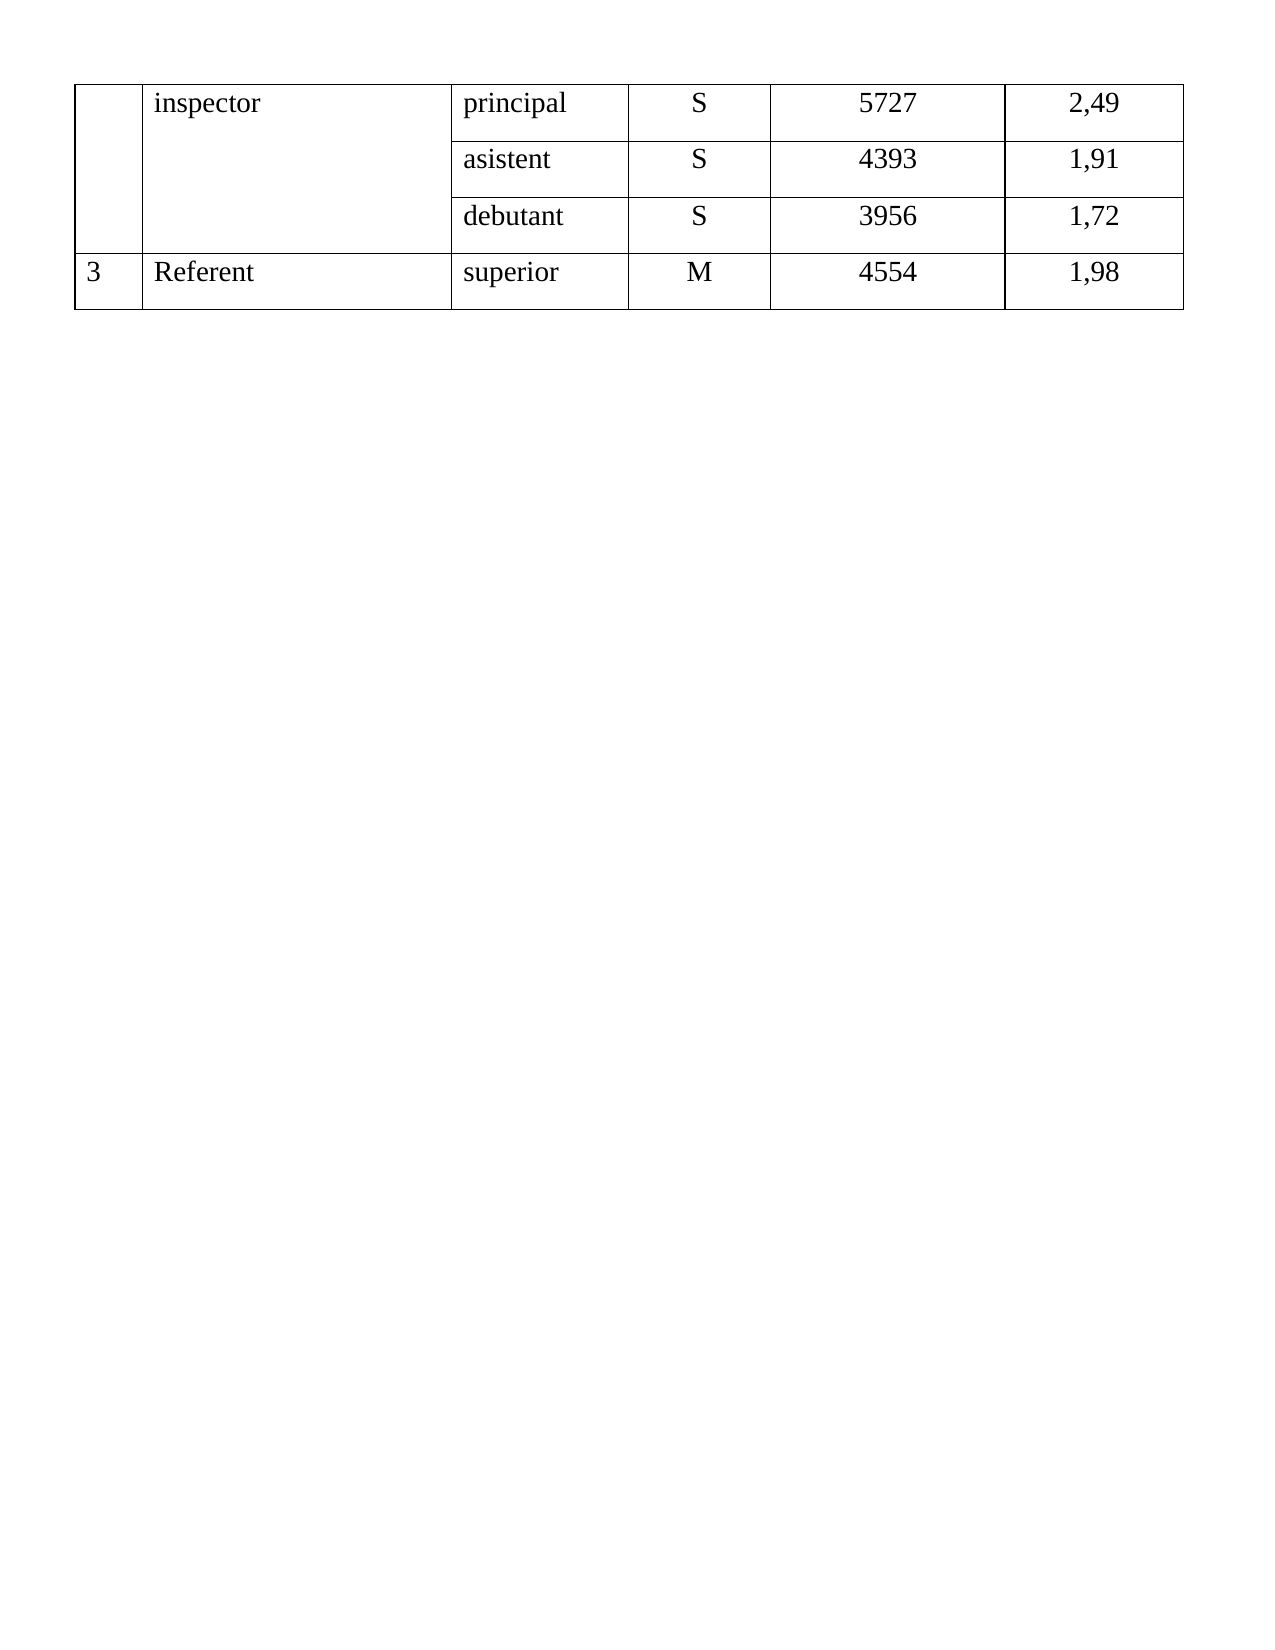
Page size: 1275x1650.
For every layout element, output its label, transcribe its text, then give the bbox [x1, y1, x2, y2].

table_cell Referent [143, 254, 451, 309]
table_cell S [629, 198, 770, 253]
table_cell debutant [452, 198, 628, 253]
table_cell 3 [76, 254, 142, 309]
table_cell S [629, 142, 770, 197]
table_cell 4554 [771, 254, 1004, 309]
table_cell 5727 [771, 85, 1004, 141]
table_cell principal [452, 85, 628, 141]
table_cell 1,72 [1006, 198, 1183, 253]
table_cell 1,91 [1006, 142, 1183, 197]
table_cell 3956 [771, 198, 1004, 253]
table_cell 1,98 [1006, 254, 1183, 309]
table_cell S [629, 85, 770, 141]
table_cell superior [452, 254, 628, 309]
table_cell 2,49 [1006, 85, 1183, 141]
table_cell asistent [452, 142, 628, 197]
table_cell 4393 [771, 142, 1004, 197]
table_cell 2 [76, 85, 142, 253]
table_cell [143, 85, 451, 253]
table_cell M [629, 254, 770, 309]
